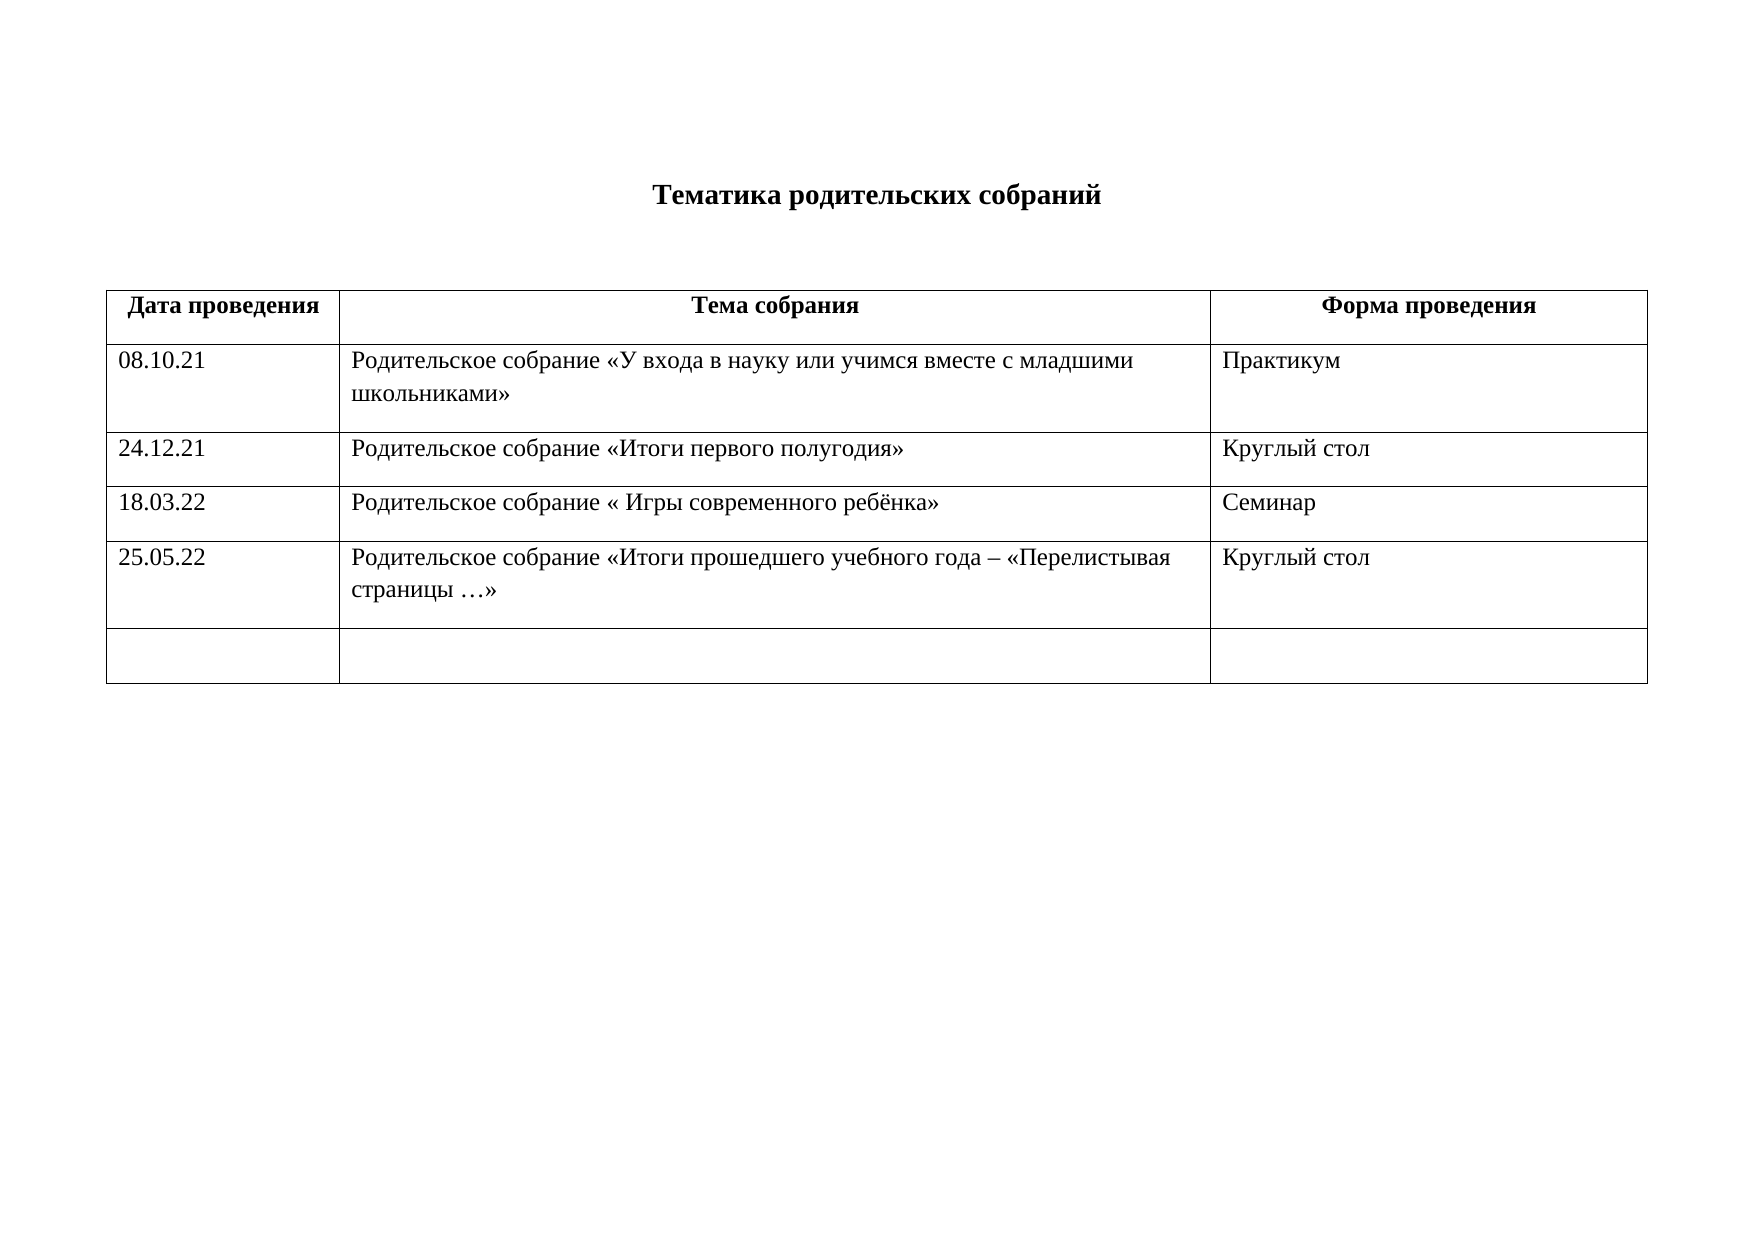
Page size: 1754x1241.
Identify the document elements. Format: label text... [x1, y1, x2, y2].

table_cell [107, 629, 339, 683]
table_cell 08.10.21 [107, 345, 339, 432]
table_cell 18.03.22 [107, 487, 339, 541]
table_cell Родительское собрание « Игры современного ребёнка» [340, 487, 1210, 541]
table_cell Практикум [1211, 345, 1647, 432]
table_cell [340, 629, 1210, 683]
table_cell Круглый стол [1211, 542, 1647, 628]
table_cell Круглый стол [1211, 433, 1647, 486]
text Тематика родительских собраний [118, 177, 1636, 211]
table_cell 24.12.21 [107, 433, 339, 486]
table_cell Семинар [1211, 487, 1647, 541]
table_cell [1211, 629, 1647, 683]
table_header Форма проведения [1211, 291, 1647, 344]
table_cell Родительское собрание «Итоги прошедшего учебного года – «Перелистывая страницы …» [340, 542, 1210, 628]
table_cell 25.05.22 [107, 542, 339, 628]
table_header Дата проведения [107, 291, 339, 344]
table_cell Родительское собрание «У входа в науку или учимся вместе с младшими школьниками» [340, 345, 1210, 432]
table_header Тема собрания [340, 291, 1210, 344]
table_cell Родительское собрание «Итоги первого полугодия» [340, 433, 1210, 486]
